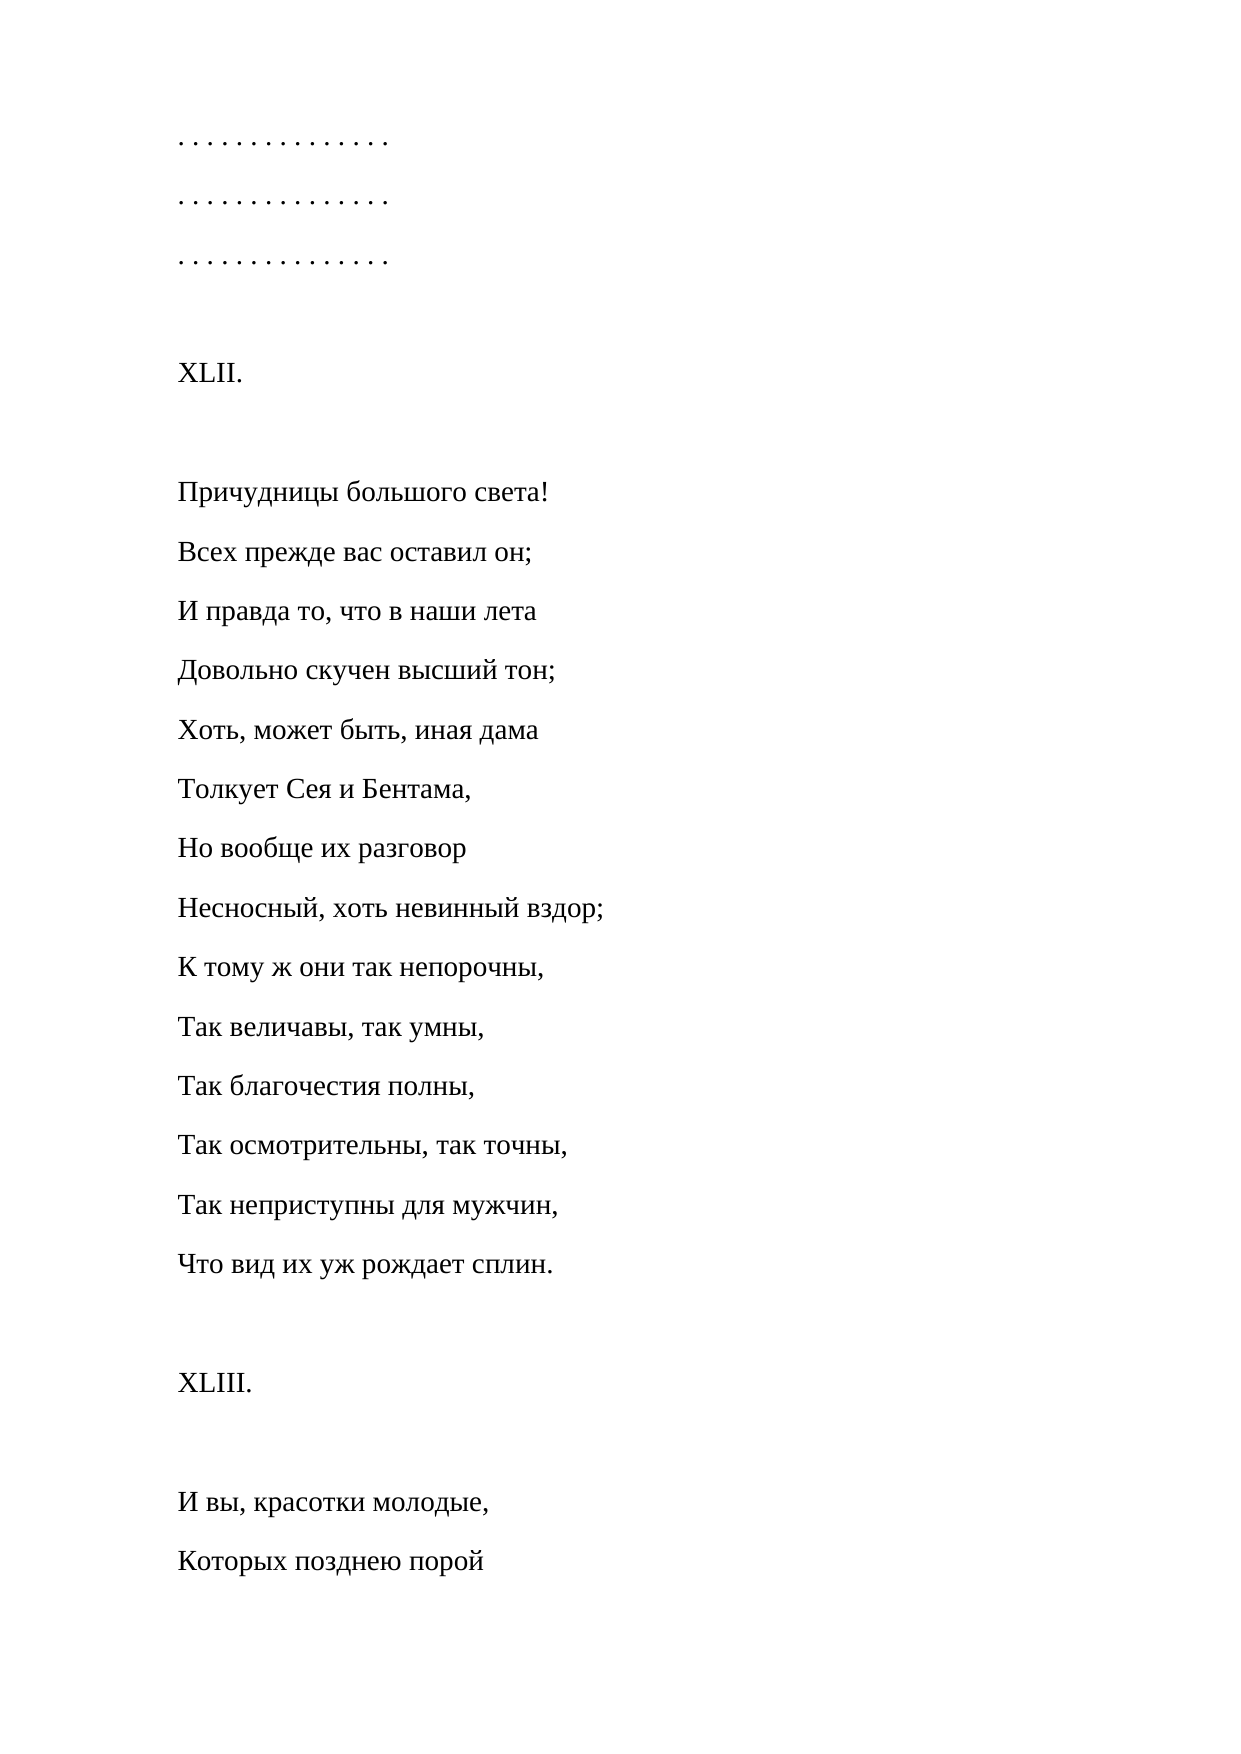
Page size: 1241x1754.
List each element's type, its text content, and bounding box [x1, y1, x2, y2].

text . . . . . . . . . . . . . . . [177, 237, 1152, 270]
text Так неприступны для мужчин, [177, 1187, 1152, 1220]
text Которых позднею порой [177, 1543, 1152, 1577]
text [177, 118, 1152, 152]
text К тому ж они так непорочны, [177, 949, 1152, 983]
text Причудницы большого света! [177, 474, 1152, 508]
text XLIII. [177, 1365, 1152, 1398]
text . . . . . . . . . . . . . . . [177, 177, 1152, 211]
text Так величавы, так умны, [177, 1009, 1152, 1042]
text Что вид их уж рождает сплин. [177, 1246, 1152, 1280]
text Хоть, может быть, иная дама [177, 712, 1152, 745]
text Несносный, хоть невинный вздор; [177, 890, 1152, 923]
text Так благочестия полны, [177, 1068, 1152, 1102]
text Так осмотрительны, так точны, [177, 1127, 1152, 1161]
text Толкует Сея и Бентама, [177, 771, 1152, 805]
text И правда то, что в наши лета [177, 593, 1152, 627]
text И вы, красотки молодые, [177, 1484, 1152, 1517]
text XLII. [177, 356, 1152, 389]
text Но вообще их разговор [177, 831, 1152, 864]
text Всех прежде вас оставил он; [177, 534, 1152, 567]
text Довольно скучен высший тон; [177, 652, 1152, 686]
